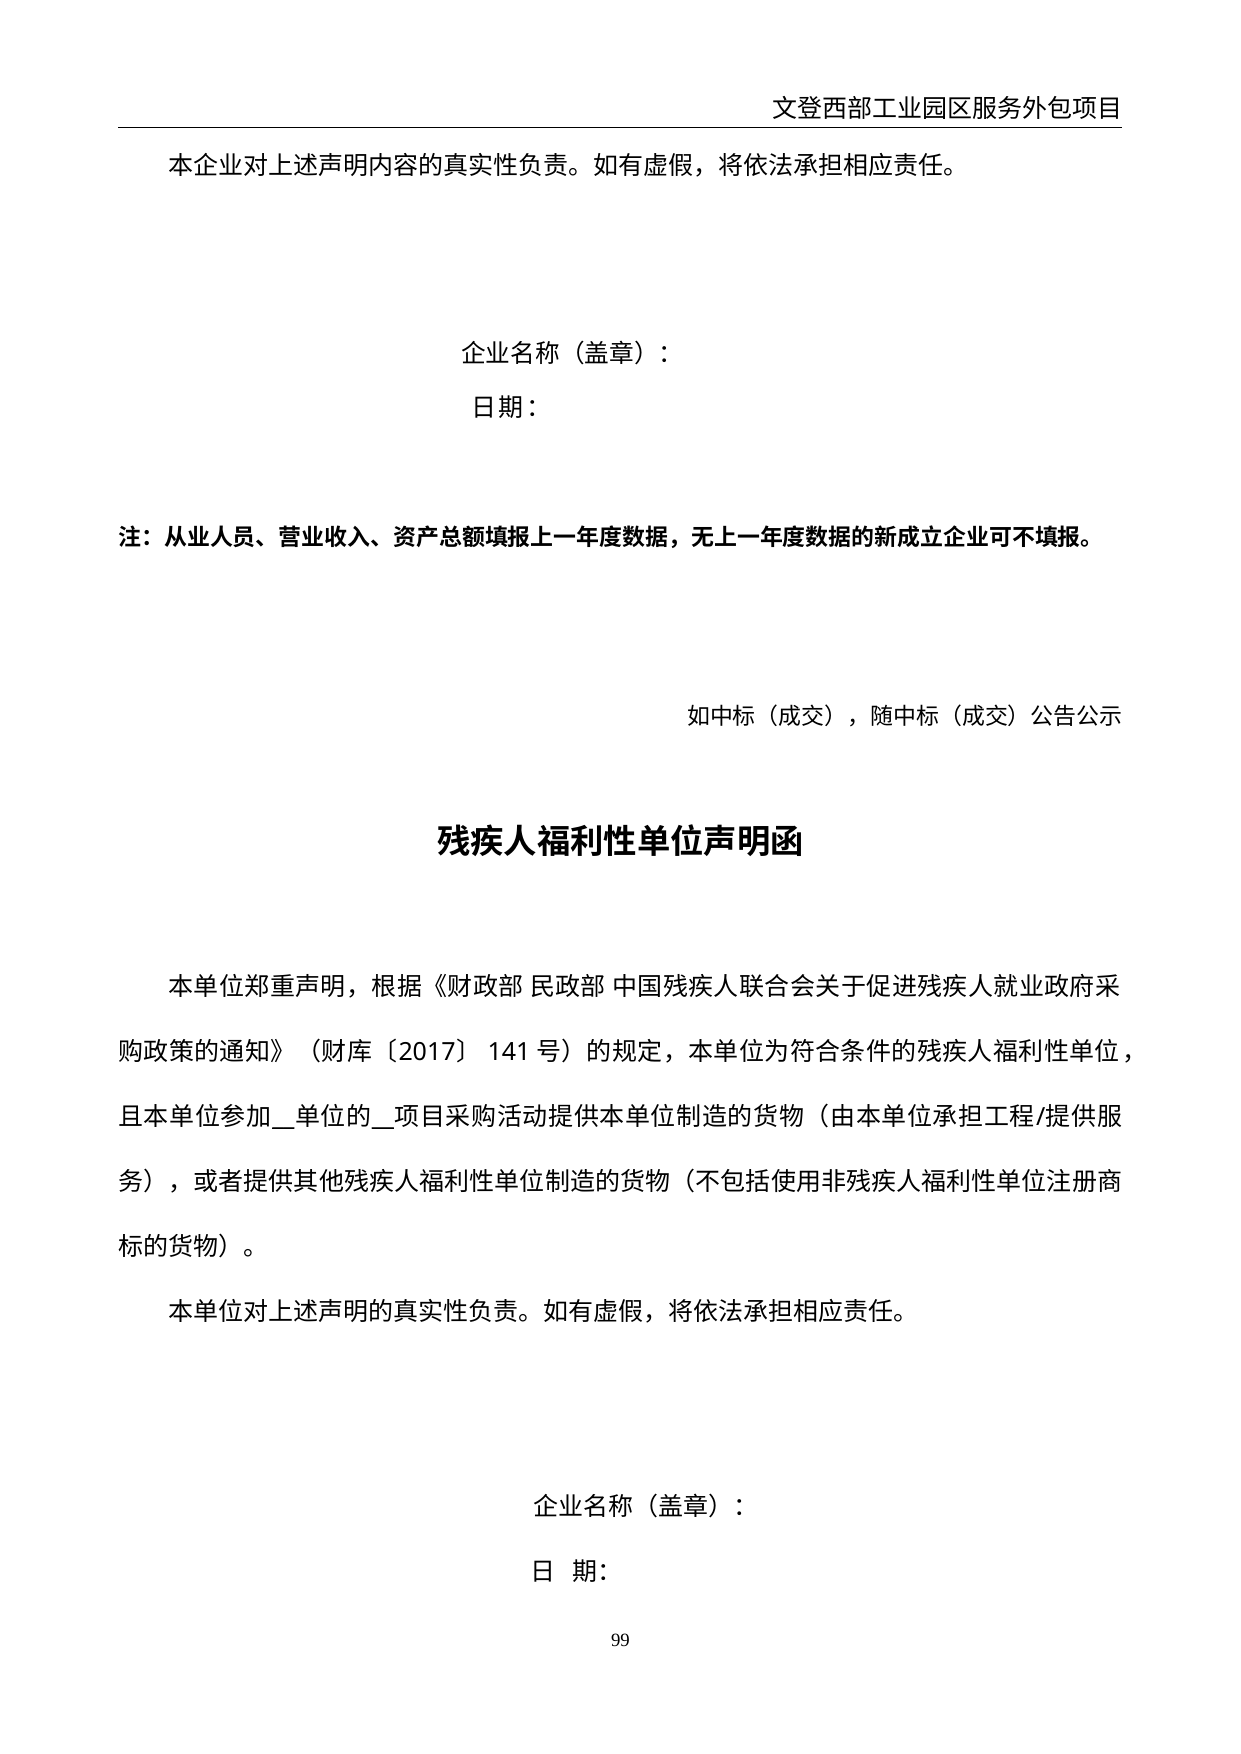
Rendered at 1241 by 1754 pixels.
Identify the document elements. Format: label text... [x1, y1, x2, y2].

text 本单位郑重声明，根据《财政部 民政部 中国残疾人联合会关于促进残疾人就业政府采购政策的通知》（财库〔2017〕 141号）的规定，本单位为符合条件的残疾人福利性单位，且本单位参加__单位的__项目采购活动提供本单位制造的货物（由本单位承担工程/提供服务），或者提供其他残疾人福利性单位制造的货物（不包括使用非残疾人福利性单位注册商标的货物）。 [118, 952, 1122, 1277]
text 本单位对上述声明的真实性负责。如有虚假，将依法承担相应责任。 [118, 1277, 1122, 1342]
text 注：从业人员、营业收入、资产总额填报上一年度数据，无上一年度数据的新成立企业可不填报。 [118, 518, 1122, 552]
text 日 期： [118, 1537, 1122, 1602]
text 本企业对上述声明内容的真实性负责。如有虚假，将依法承担相应责任。 [118, 146, 1122, 182]
text 企业名称（盖章）： [118, 1472, 1122, 1537]
text 如中标（成交），随中标（成交）公告公示 [118, 682, 1122, 747]
text 日期： [141, 387, 1079, 424]
text 残疾人福利性单位声明函 [118, 815, 1122, 863]
text 企业名称（盖章）： [141, 333, 1079, 369]
